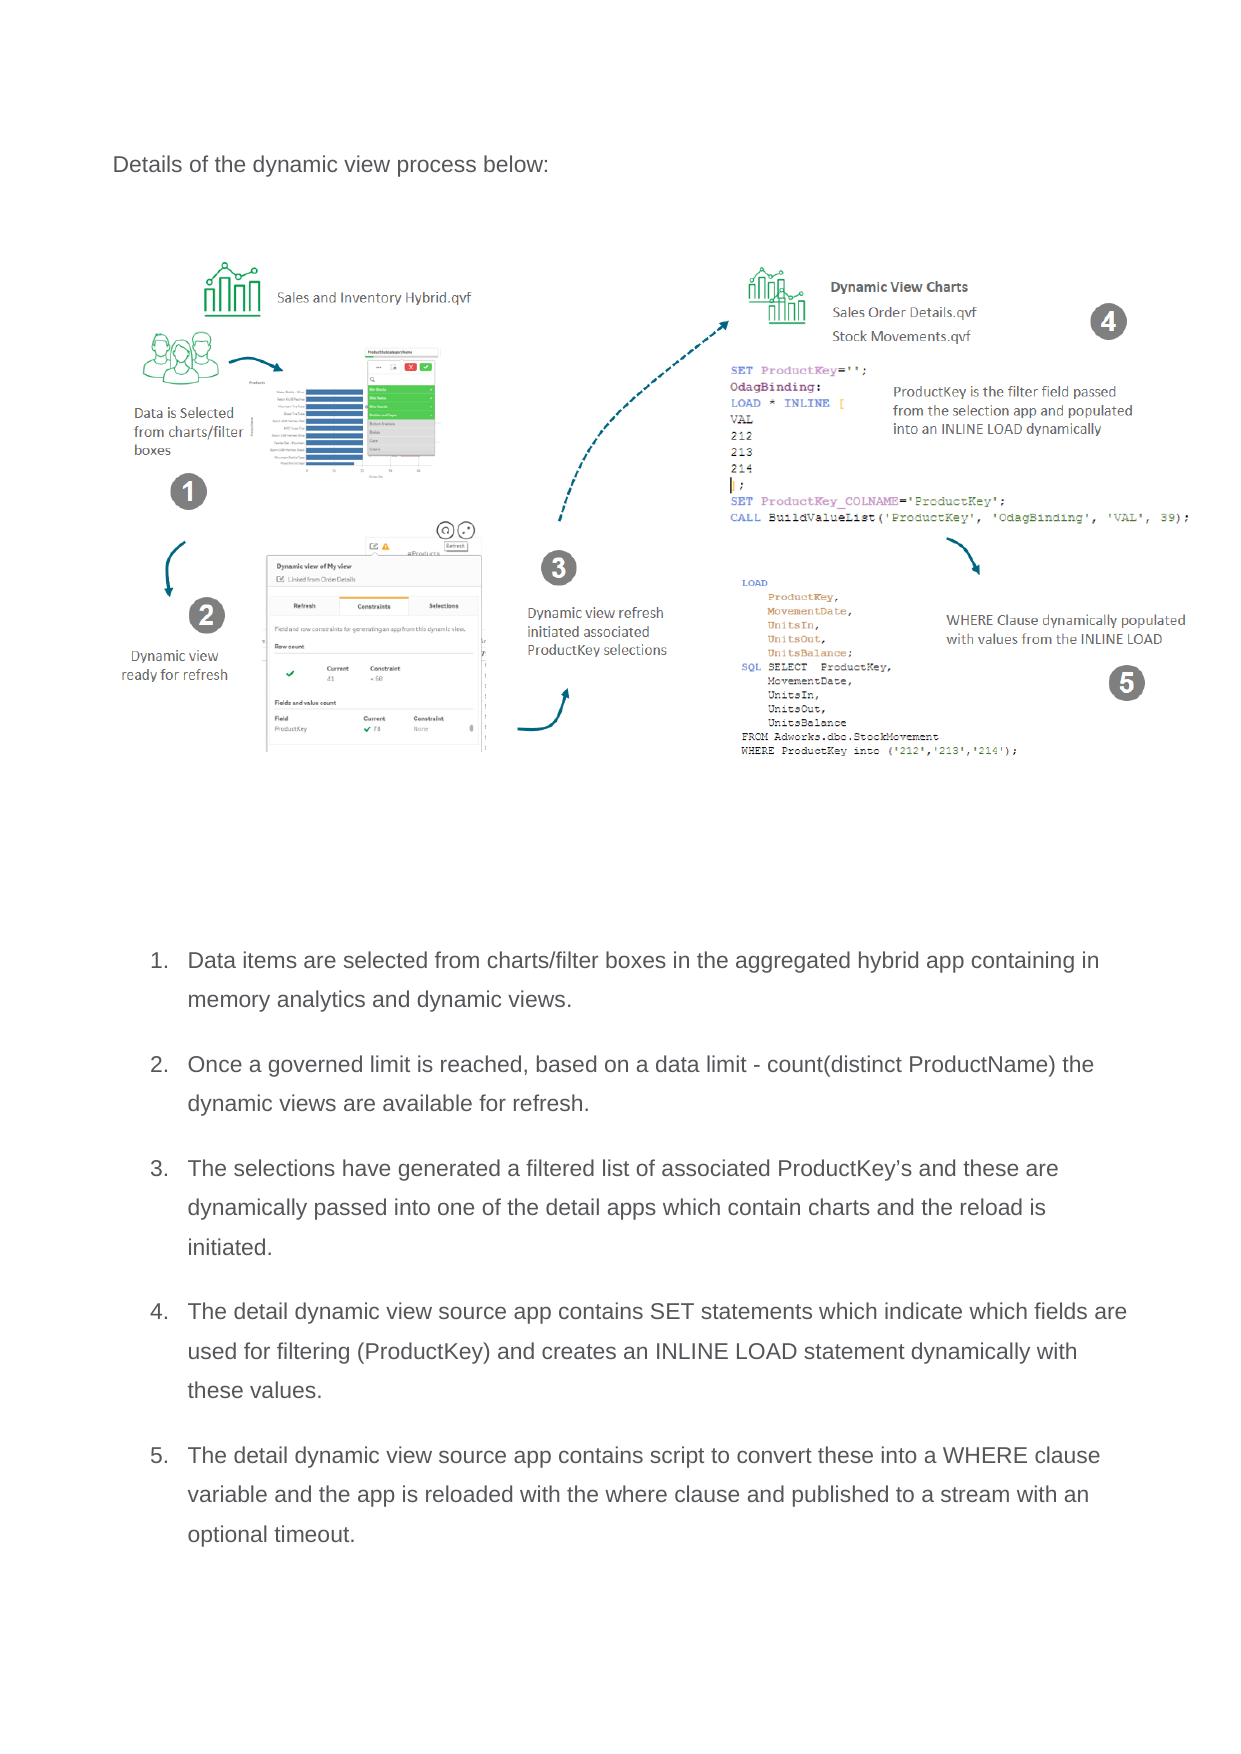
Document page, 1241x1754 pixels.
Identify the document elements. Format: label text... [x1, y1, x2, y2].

list The detail dynamic view source app contains SET statements which indicate which fields are used for filtering (ProductKey) and creates an INLINE LOAD statement dynamically with these values. [150, 1298, 1128, 1403]
list The selections have generated a filtered list of associated ProductKey’s and these are dynamically passed into one of the detail apps which contain charts and the reload is initiated. [150, 1155, 1128, 1260]
list Data items are selected from charts/filter boxes in the aggregated hybrid app containing in memory analytics and dynamic views. [150, 947, 1128, 1013]
picture [43, 222, 1223, 822]
list Once a governed limit is reached, based on a data limit - count(distinct ProductName) the dynamic views are available for refresh. [150, 1051, 1128, 1117]
text Details of the dynamic view process below: [112, 112, 1128, 178]
list The detail dynamic view source app contains script to convert these into a WHERE clause variable and the app is reloaded with the where clause and published to a stream with an optional timeout. [150, 1442, 1128, 1547]
